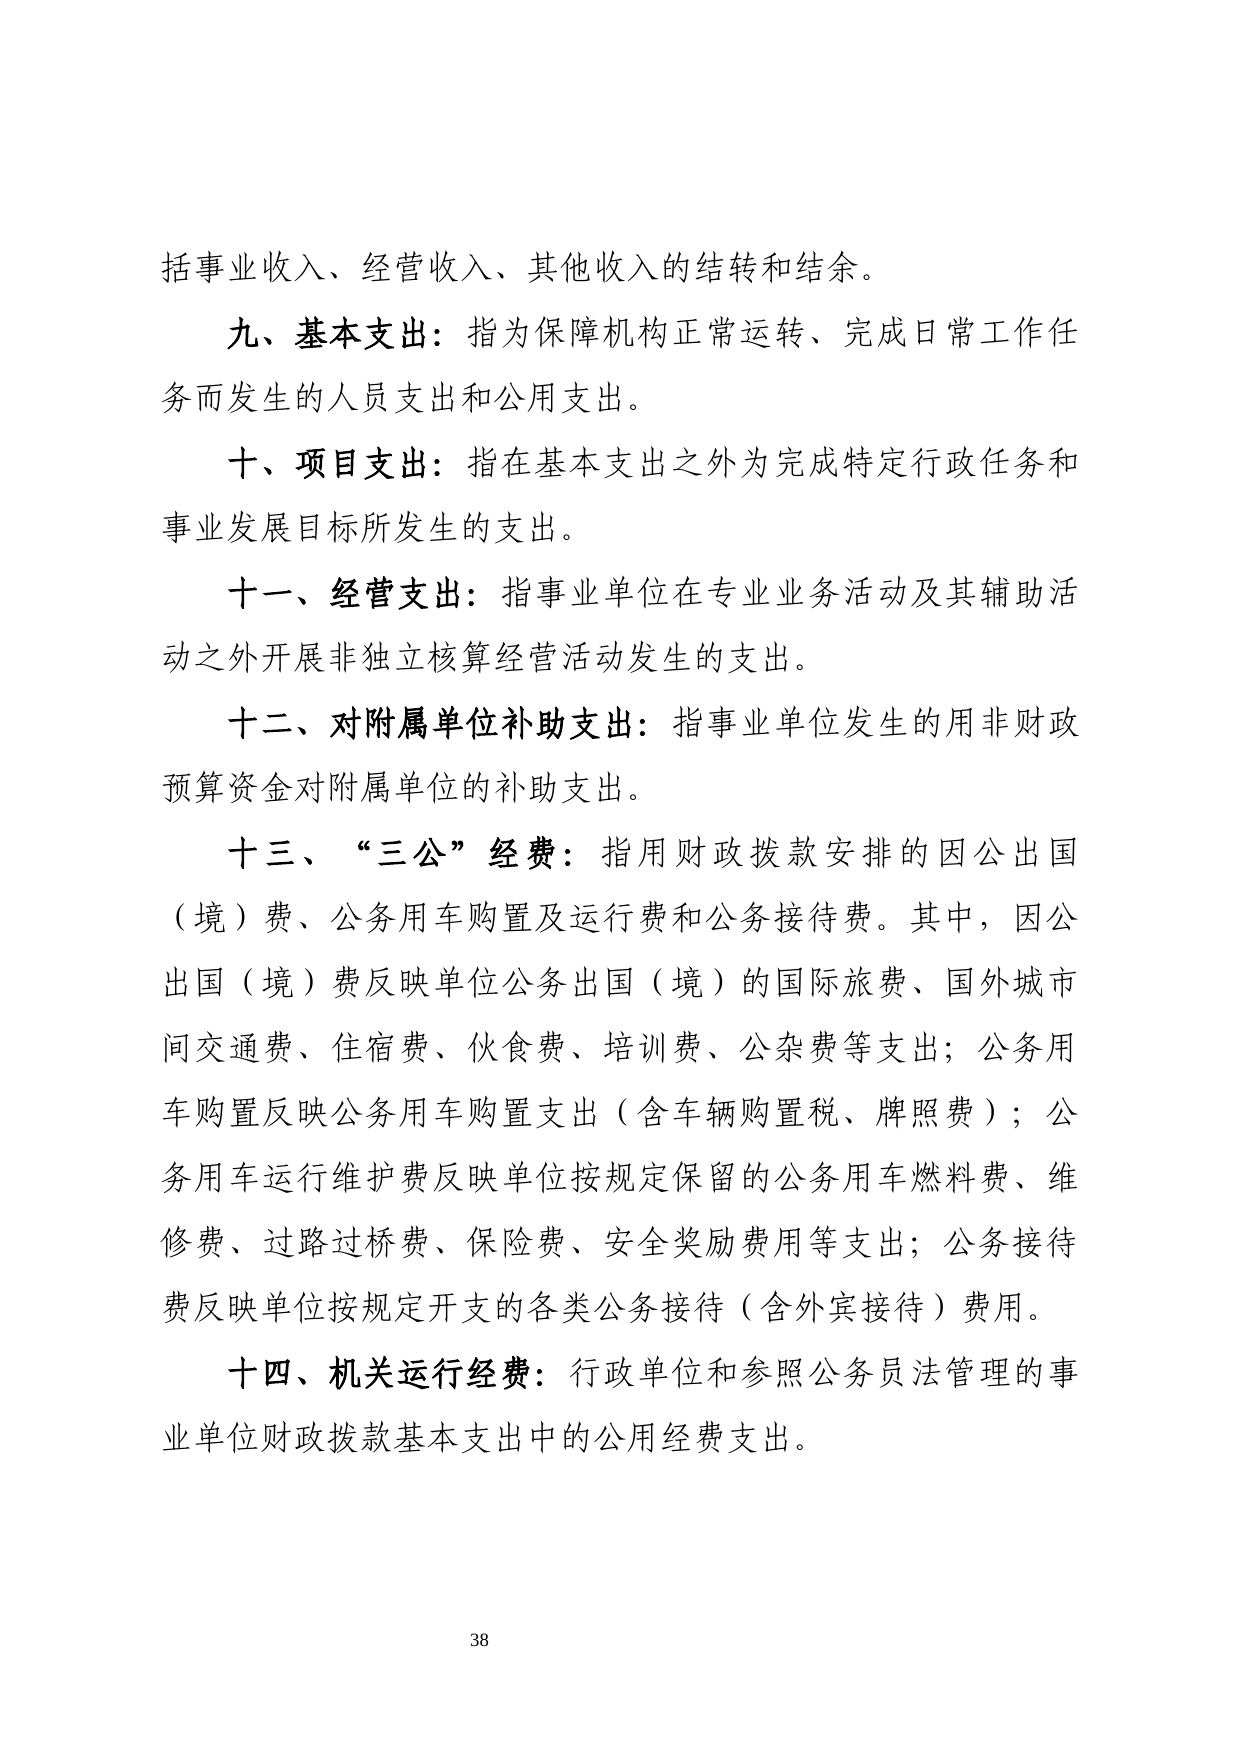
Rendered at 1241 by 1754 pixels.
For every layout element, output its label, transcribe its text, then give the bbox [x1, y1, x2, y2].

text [159, 233, 1081, 298]
text 十三、“三公”经费：指用财政拨款安排的因公出国（境）费、公务用车购置及运行费和公务接待费。其中，因公出国（境）费反映单位公务出国（境）的国际旅费、国外城市间交通费、住宿费、伙食费、培训费、公杂费等支出；公务用车购置反映公务用车购置支出（含车辆购置税、牌照费）；公务用车运行维护费反映单位按规定保留的公务用车燃料费、维修费、过路过桥费、保险费、安全奖励费用等支出；公务接待费反映单位按规定开支的各类公务接待（含外宾接待）费用。 [159, 818, 1081, 1338]
text 十一、经营支出：指事业单位在专业业务活动及其辅助活动之外开展非独立核算经营活动发生的支出。 [159, 558, 1081, 688]
text 十、项目支出：指在基本支出之外为完成特定行政任务和事业发展目标所发生的支出。 [159, 428, 1081, 558]
text 十二、对附属单位补助支出：指事业单位发生的用非财政预算资金对附属单位的补助支出。 [159, 688, 1081, 818]
text 九、基本支出：指为保障机构正常运转、完成日常工作任务而发生的人员支出和公用支出。 [159, 298, 1081, 428]
text 十四、机关运行经费：行政单位和参照公务员法管理的事业单位财政拨款基本支出中的公用经费支出。 [159, 1338, 1081, 1468]
